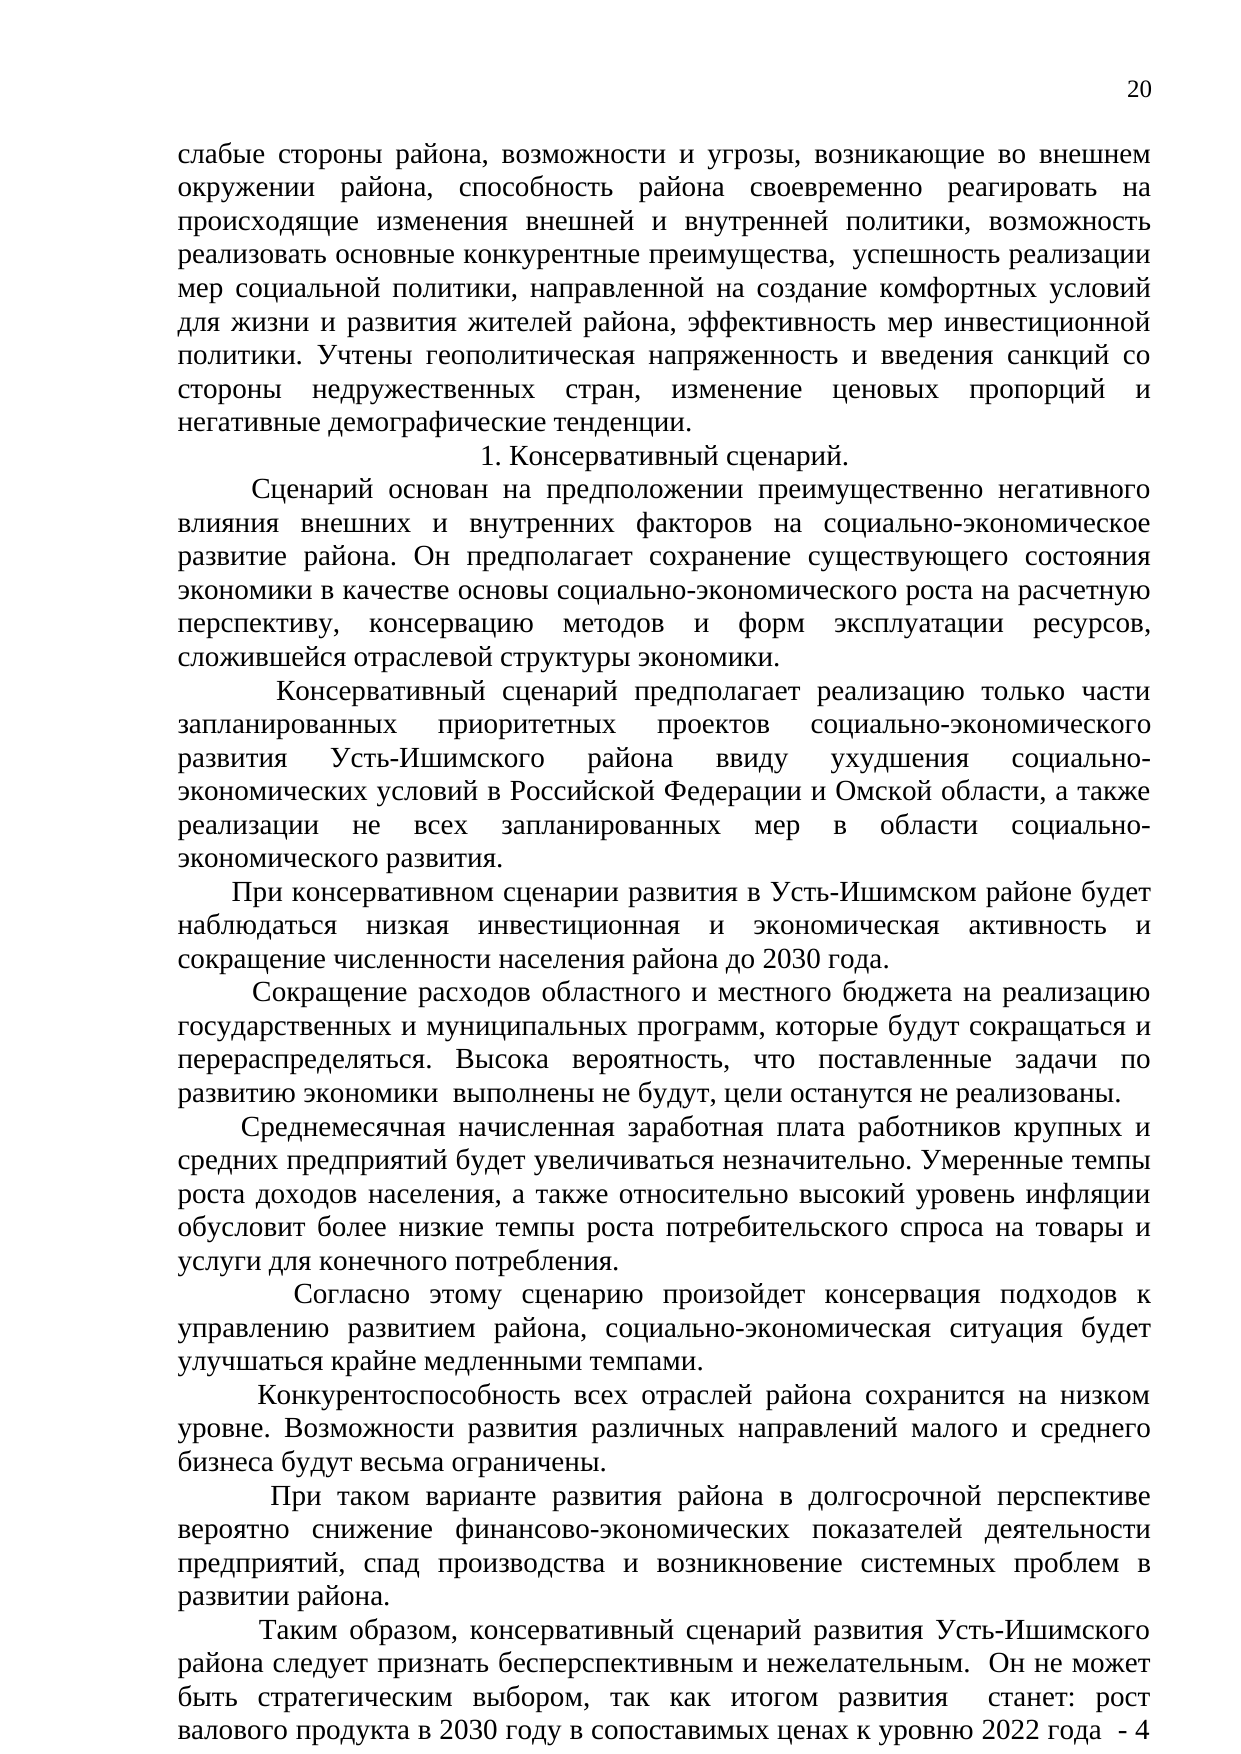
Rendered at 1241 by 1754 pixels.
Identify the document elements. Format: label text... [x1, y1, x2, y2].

text Среднемесячная начисленная заработная плата работников крупных и средних предприятий будет увеличиваться незначительно. Умеренные темпы роста доходов населения, а также относительно высокий уровень инфляции обусловит более низкие темпы роста потребительского спроса на товары и услуги для конечного потребления. [177, 1109, 1152, 1276]
text При таком варианте развития района в долгосрочной перспективе вероятно снижение финансово-экономических показателей деятельности предприятий, спад производства и возникновение системных проблем в развитии района. [177, 1478, 1152, 1612]
text При консервативном сценарии развития в Усть-Ишимском районе будет наблюдаться низкая инвестиционная и экономическая активность и сокращение численности населения района до 2030 года. [177, 874, 1152, 974]
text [177, 136, 1152, 438]
text Согласно этому сценарию произойдет консервация подходов к управлению развитием района, социально-экономическая ситуация будет улучшаться крайне медленными темпами. [177, 1276, 1152, 1377]
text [177, 1612, 1152, 1746]
text Консервативный сценарий предполагает реализацию только части запланированных приоритетных проектов социально-экономического развития Усть-Ишимского района ввиду ухудшения социально-экономических условий в Российской Федерации и Омской области, а также реализации не всех запланированных мер в области социально-экономического развития. [177, 673, 1152, 874]
text Конкурентоспособность всех отраслей района сохранится на низком уровне. Возможности развития различных направлений малого и среднего бизнеса будут весьма ограничены. [177, 1377, 1152, 1478]
text Сценарий основан на предположении преимущественно негативного влияния внешних и внутренних факторов на социально-экономическое развитие района. Он предполагает сохранение существующего состояния экономики в качестве основы социально-экономического роста на расчетную перспективу, консервацию методов и форм эксплуатации ресурсов, сложившейся отраслевой структуры экономики. [177, 471, 1152, 673]
text 1. Консервативный сценарий. [177, 438, 1152, 471]
text Сокращение расходов областного и местного бюджета на реализацию государственных и муниципальных программ, которые будут сокращаться и перераспределяться. Высока вероятность, что поставленные задачи по развитию экономики выполнены не будут, цели останутся не реализованы. [177, 974, 1152, 1109]
